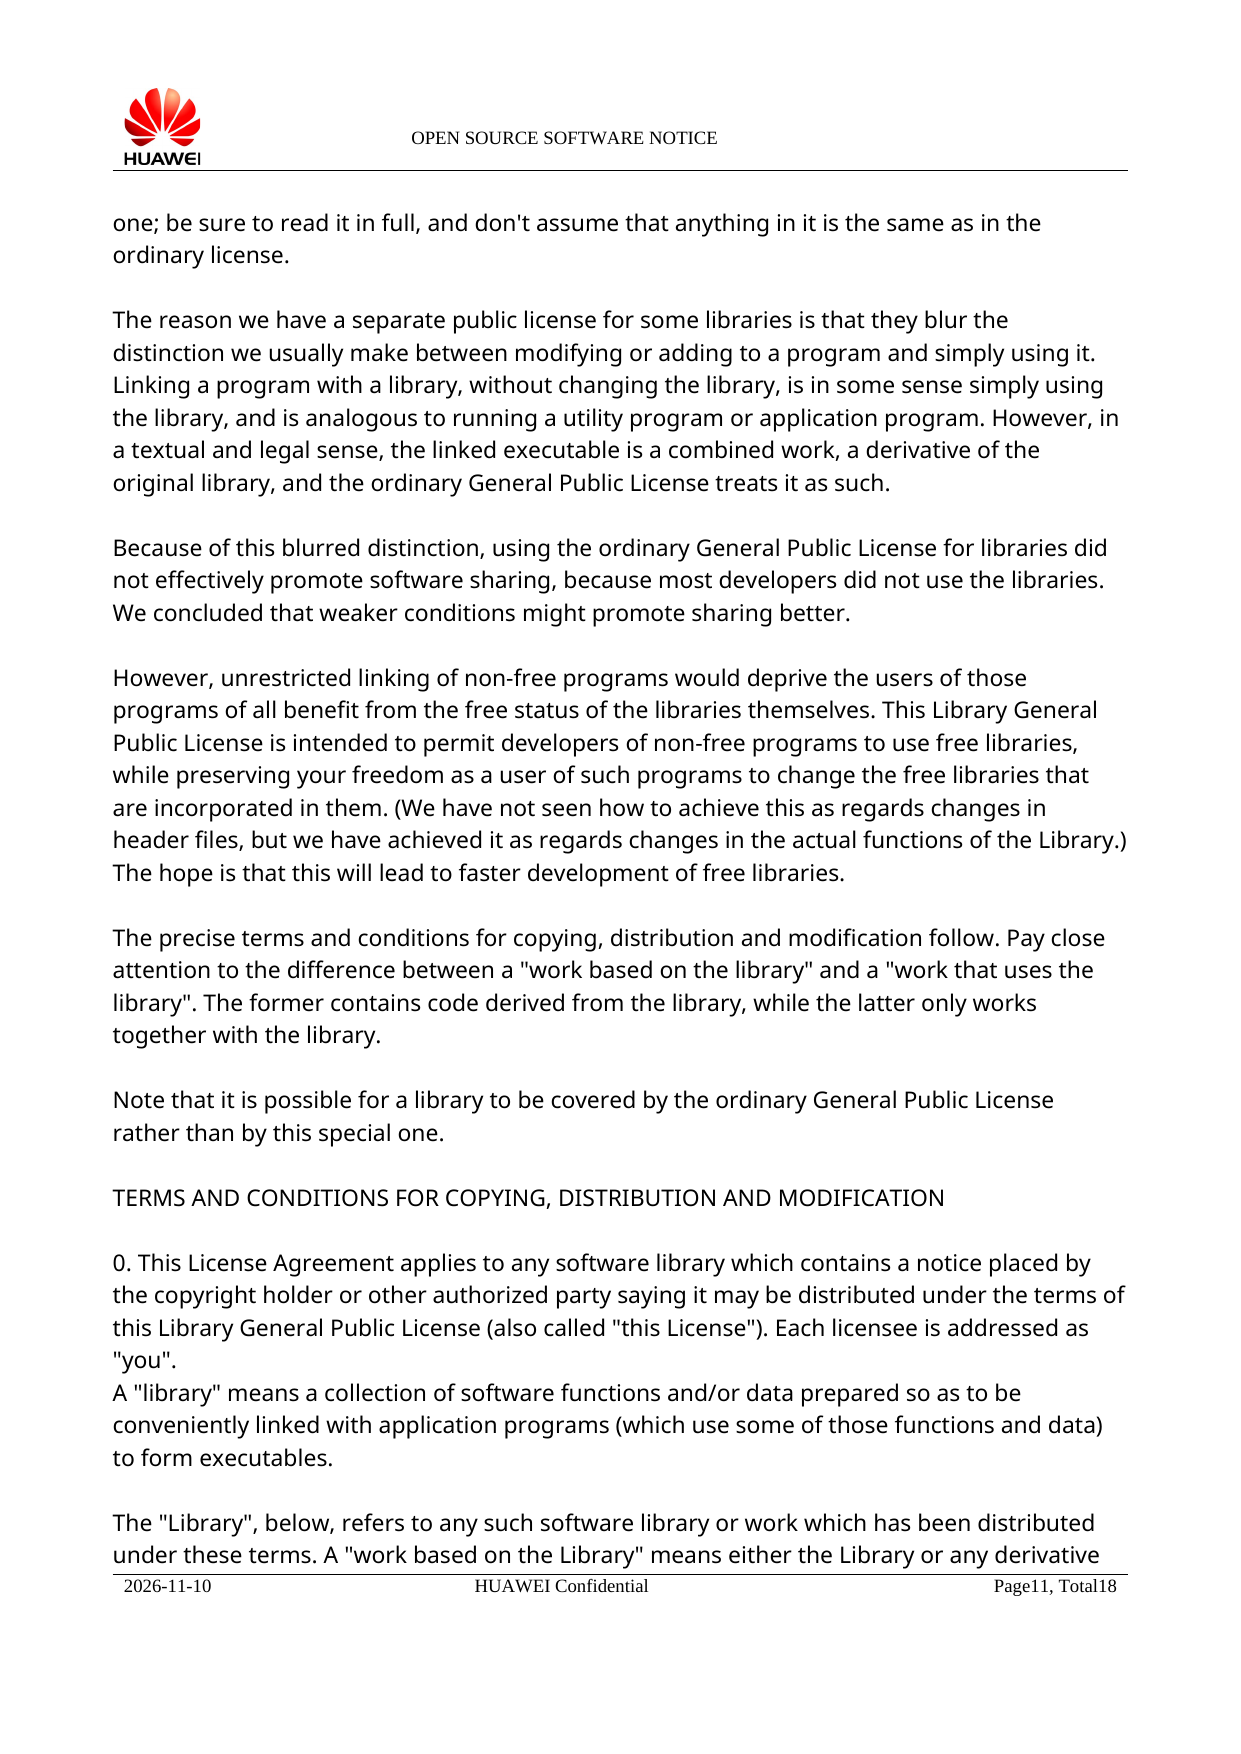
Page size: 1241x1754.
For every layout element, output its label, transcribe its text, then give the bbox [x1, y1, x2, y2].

text Note that it is possible for a library to be covered by the ordinary General Public License rather than by this special one. [112, 1084, 1128, 1149]
text A "library" means a collection of software functions and/or data prepared so as to be conveniently linked with application programs (which use some of those functions and data) to form executables. [112, 1376, 1128, 1474]
text TERMS AND CONDITIONS FOR COPYING, DISTRIBUTION AND MODIFICATION [112, 1181, 1128, 1214]
picture [124, 88, 201, 165]
text Because of this blurred distinction, using the ordinary General Public License for libraries did not effectively promote software sharing, because most developers did not use the libraries. We concluded that weaker conditions might promote sharing better. [112, 531, 1128, 629]
text 0. This License Agreement applies to any software library which contains a notice placed by the copyright holder or other authorized party saying it may be distributed under the terms of this Library General Public License (also called "this License"). Each licensee is addressed as "you". [112, 1246, 1128, 1376]
text The precise terms and conditions for copying, distribution and modification follow. Pay close attention to the difference between a "work based on the library" and a "work that uses the library". The former contains code derived from the library, while the latter only works together with the library. [112, 921, 1128, 1051]
text The reason we have a separate public license for some libraries is that they blur the distinction we usually make between modifying or adding to a program and simply using it. Linking a program with a library, without changing the library, is in some sense simply using the library, and is analogous to running a utility program or application program. However, in a textual and legal sense, the linked executable is a combined work, a derivative of the original library, and the ordinary General Public License treats it as such. [112, 304, 1128, 499]
text However, unrestricted linking of non-free programs would deprive the users of those programs of all benefit from the free status of the libraries themselves. This Library General Public License is intended to permit developers of non-free programs to use free libraries, while preserving your freedom as a user of such programs to change the free libraries that are incorporated in them. (We have not seen how to achieve this as regards changes in header files, but we have achieved it as regards changes in the actual functions of the Library.) The hope is that this will lead to faster development of free libraries. [112, 661, 1128, 889]
